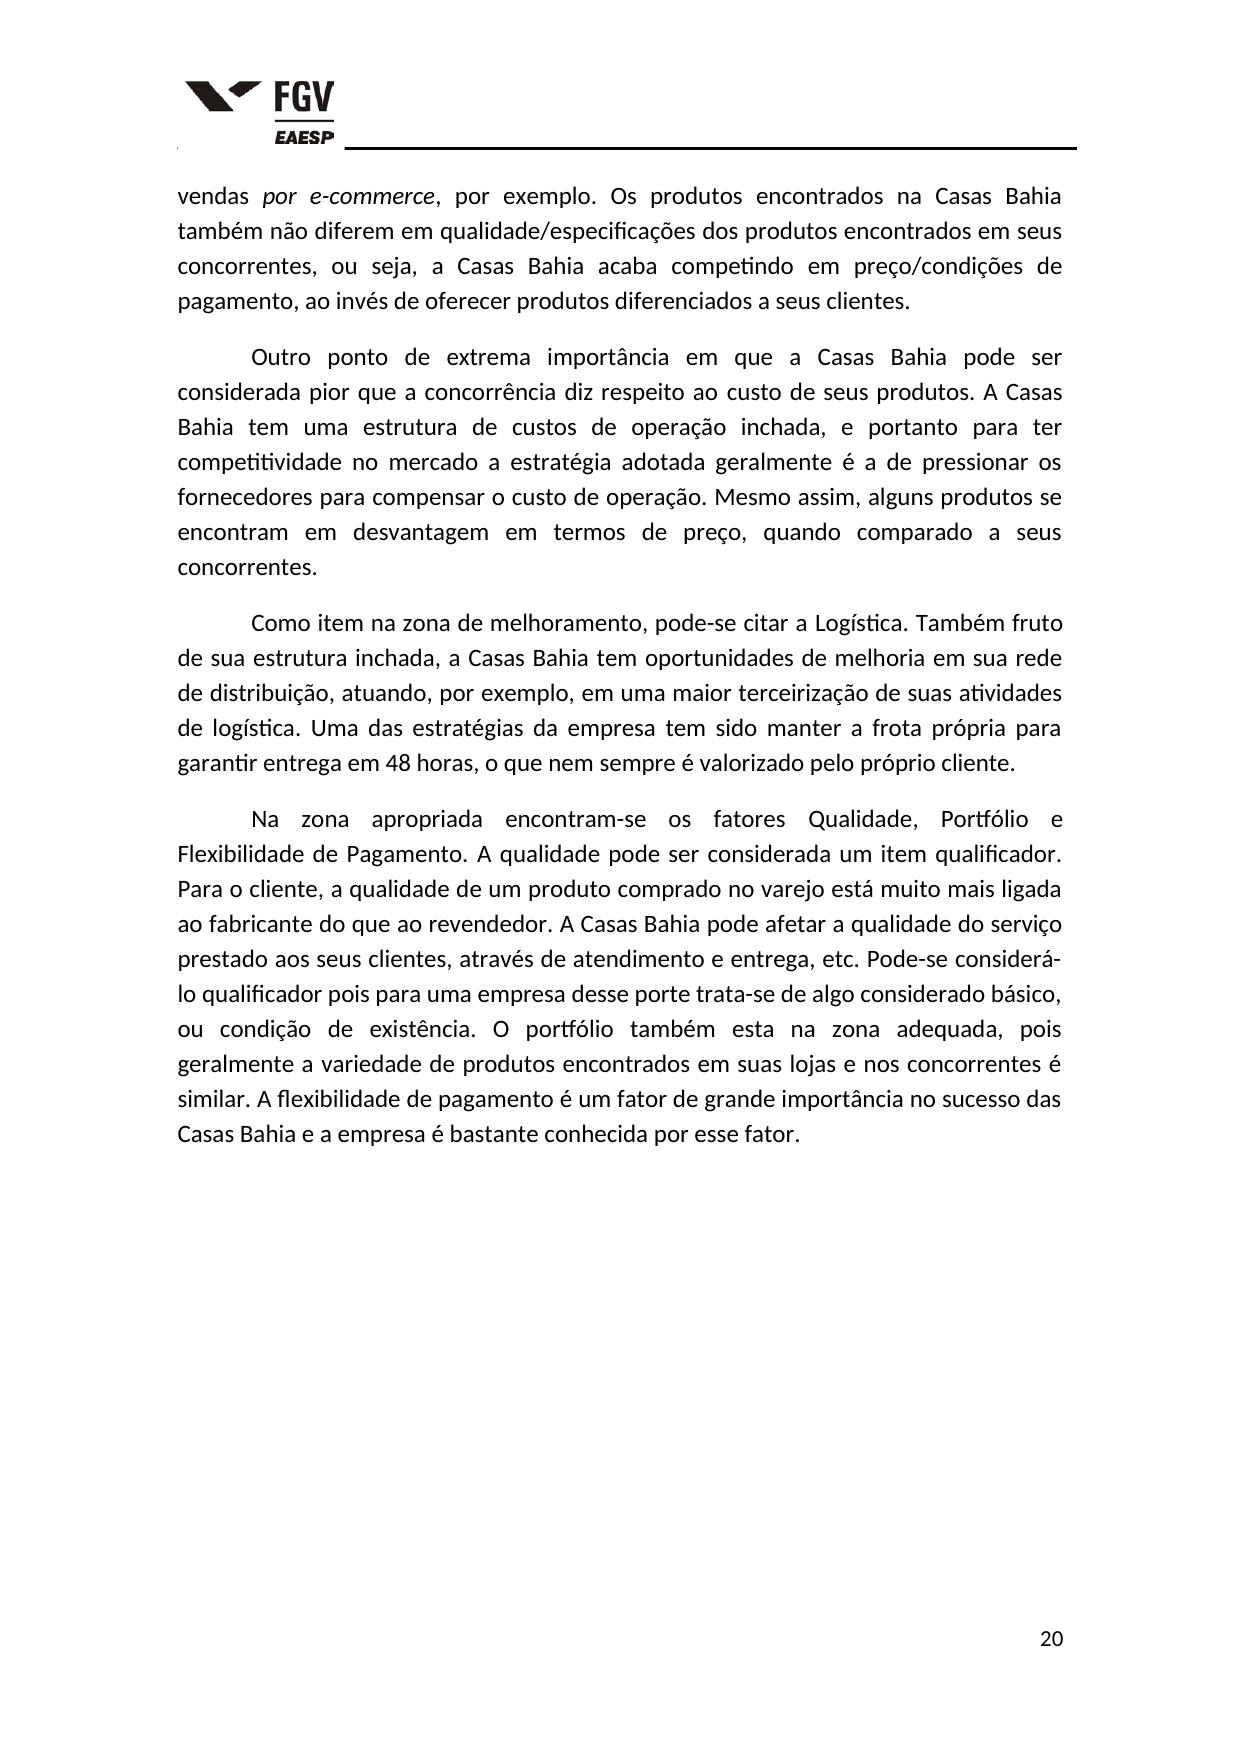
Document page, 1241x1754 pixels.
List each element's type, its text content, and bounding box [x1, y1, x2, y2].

text Como item na zona de melhoramento, pode-se citar a Logística. Também fruto de sua estrutura inchada, a Casas Bahia tem oportunidades de melhoria em sua rede de distribuição, atuando, por exemplo, em uma maior terceirização de suas atividades de logística. Uma das estratégias da empresa tem sido manter a frota própria para garantir entrega em 48 horas, o que nem sempre é valorizado pelo próprio cliente. [177, 607, 1063, 777]
text Outro ponto de extrema importância em que a Casas Bahia pode ser considerada pior que a concorrência diz respeito ao custo de seus produtos. A Casas Bahia tem uma estrutura de custos de operação inchada, e portanto para ter competitividade no mercado a estratégia adotada geralmente é a de pressionar os fornecedores para compensar o custo de operação. Mesmo assim, alguns produtos se encontram em desvantagem em termos de preço, quando comparado a seus concorrentes. [177, 341, 1063, 582]
text Na zona apropriada encontram-se os fatores Qualidade, Portfólio e Flexibilidade de Pagamento. A qualidade pode ser considerada um item qualificador. Para o cliente, a qualidade de um produto comprado no varejo está muito mais ligada ao fabricante do que ao revendedor. A Casas Bahia pode afetar a qualidade do serviço prestado aos seus clientes, através de atendimento e entrega, etc. Pode-se considerá-lo qualificador pois para uma empresa desse porte trata-se de algo considerado básico, ou condição de existência. O portfólio também esta na zona adequada, pois geralmente a variedade de produtos encontrados em suas lojas e nos concorrentes é similar. A flexibilidade de pagamento é um fator de grande importância no sucesso das Casas Bahia e a empresa é bastante conhecida por esse fator. [177, 803, 1063, 1148]
picture [177, 73, 345, 153]
